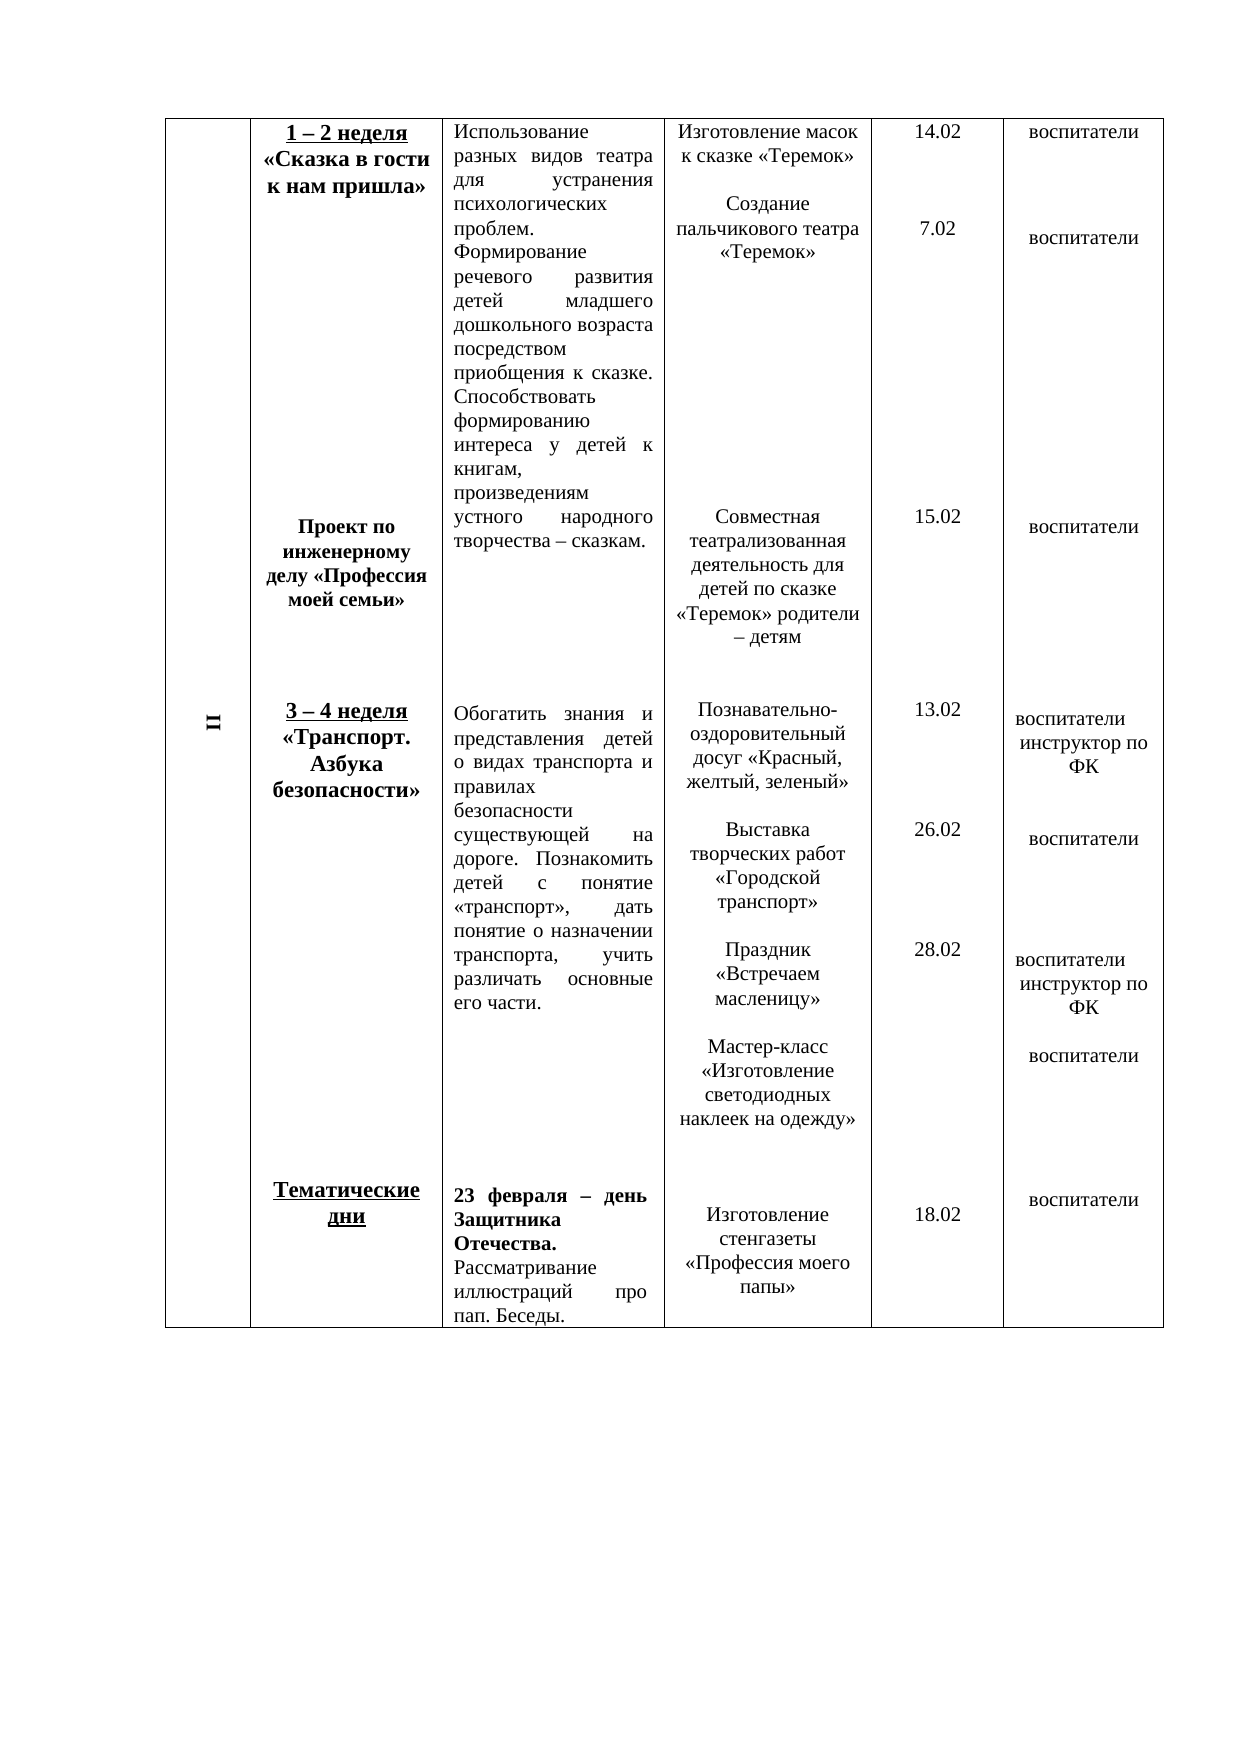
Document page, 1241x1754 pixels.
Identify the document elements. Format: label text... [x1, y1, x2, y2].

table_cell 1 – 2 неделя «Сказка в гости к нам пришла» Проект по инженерному делу «Профессия моей семьи» 3 – 4 неделя «Транспорт. Азбука безопасности» Тематические дни [251, 119, 442, 1327]
table_cell Изготовление масок к сказке «Теремок» Создание пальчикового театра «Теремок» Совместная театрализованная деятельность для детей по сказке «Теремок» родители – детям Познавательно-оздоровительный досуг «Красный, желтый, зеленый» Выставка творческих работ «Городской транспорт» Праздник «Встречаем масленицу» Мастер-класс «Изготовление светодиодных наклеек на одежду» Изготовление стенгазеты «Профессия моего папы» [665, 119, 871, 1327]
table_cell II II II [166, 119, 250, 1327]
table_cell 14.02 7.02 15.02 13.02 26.02 28.02 18.02 [872, 119, 1003, 1327]
table_cell Использование разных видов театра для устранения психологических проблем. Формирование речевого развития детей младшего дошкольного возраста посредством приобщения к сказке. Способствовать формированию интереса у детей к книгам, произведениям устного народного творчества – сказкам. Обогатить знания и представления детей о видах транспорта и правилах безопасности существующей на дороге. Познакомить детей с понятие «транспорт», дать понятие о назначении транспорта, учить различать основные его части. 23 февраля – день Защитника Отечества. Рассматривание иллюстраций про пап. Беседы. [443, 119, 664, 1327]
table_cell воспитатели воспитатели воспитатели воспитатели инструктор по ФК воспитатели воспитатели инструктор по ФК воспитатели воспитатели [1004, 119, 1163, 1327]
